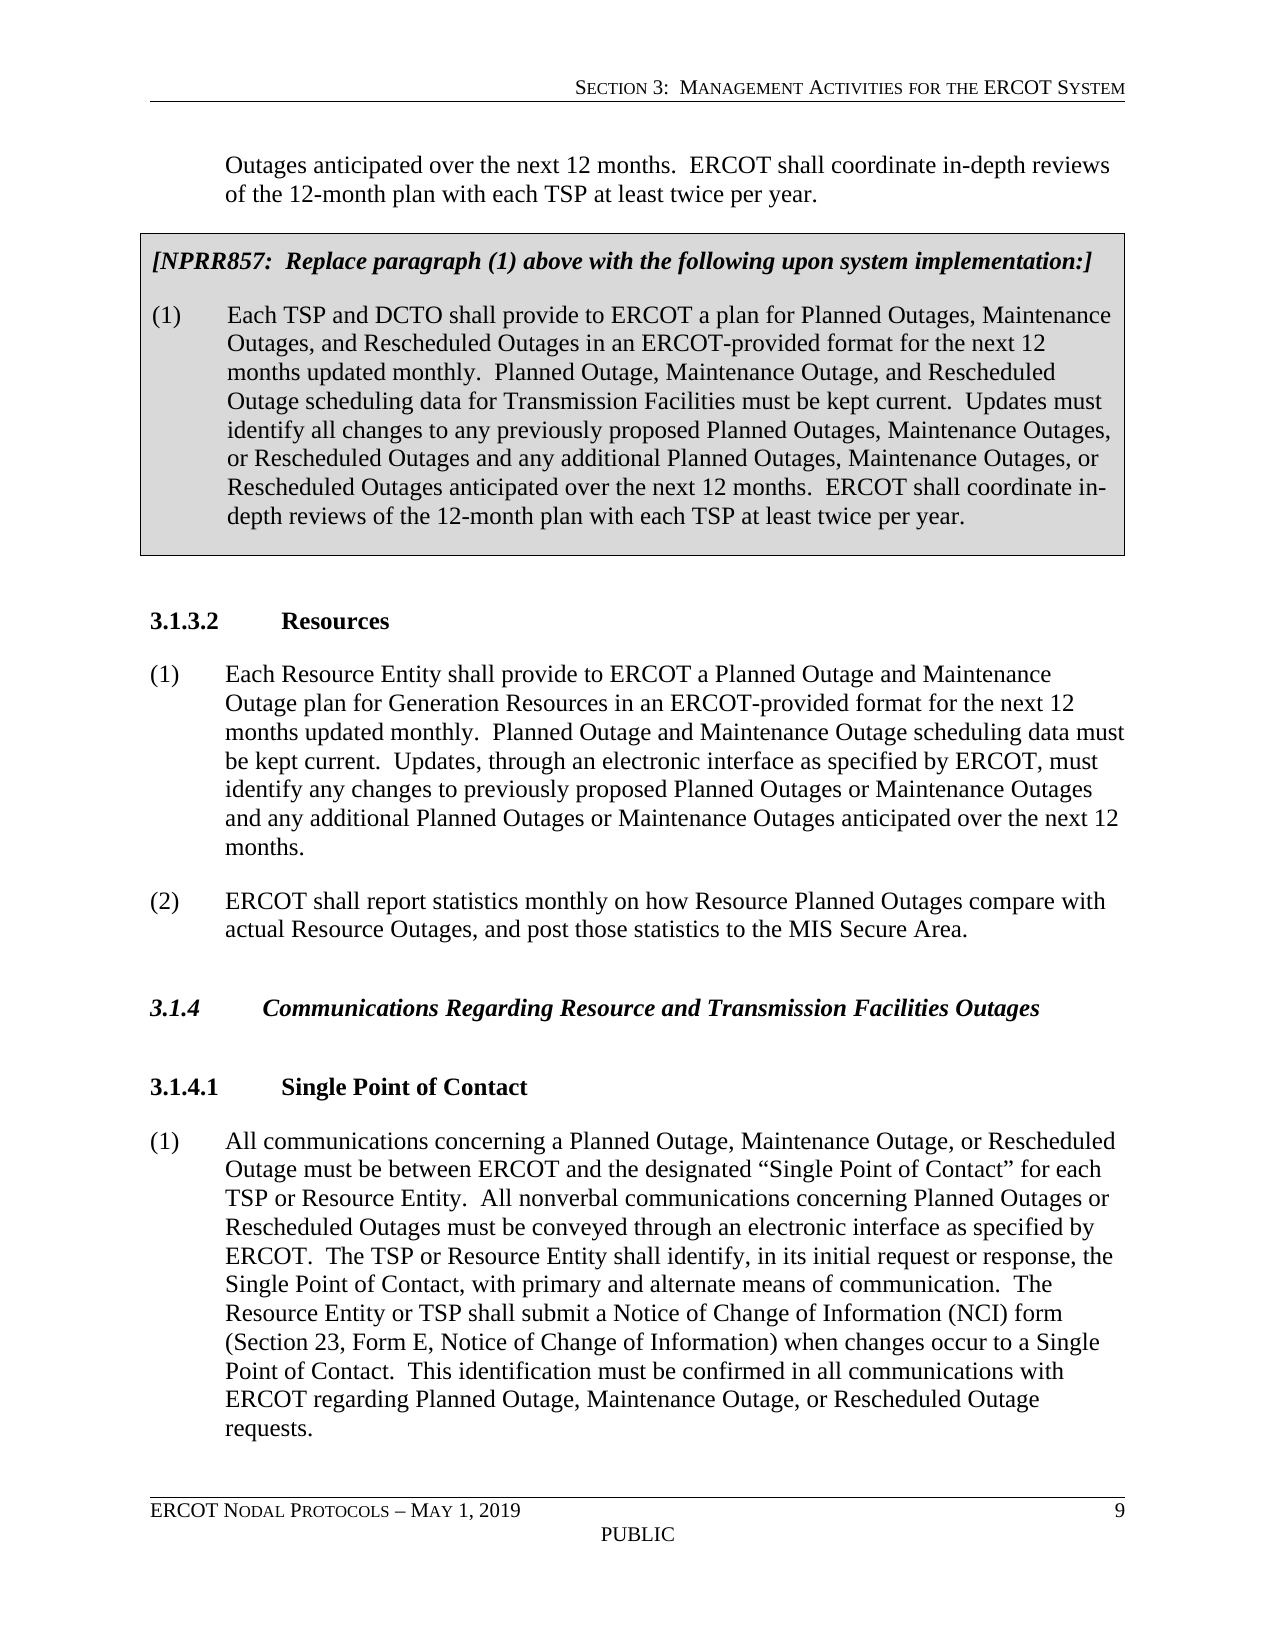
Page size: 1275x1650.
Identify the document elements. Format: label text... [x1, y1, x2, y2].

text 3.1.4.1 Single Point of Contact [150, 1072, 1125, 1101]
text (1) Each Resource Entity shall provide to ERCOT a Planned Outage and Maintenance Outage plan for Generation Resources in an ERCOT-provided format for the next 12 months updated monthly. Planned Outage and Maintenance Outage scheduling data must be kept current. Updates, through an electronic interface as specified by ERCOT, must identify any changes to previously proposed Planned Outages or Maintenance Outages and any additional Planned Outages or Maintenance Outages anticipated over the next 12 months. [150, 659, 1125, 861]
text 3.1.4 Communications Regarding Resource and Transmission Facilities Outages [150, 993, 1125, 1022]
text (2) ERCOT shall report statistics monthly on how Resource Planned Outages compare with actual Resource Outages, and post those statistics to the MIS Secure Area. [150, 886, 1125, 943]
text (1) All communications concerning a Planned Outage, Maintenance Outage, or Rescheduled Outage must be between ERCOT and the designated “Single Point of Contact” for each TSP or Resource Entity. All nonverbal communications concerning Planned Outages or Rescheduled Outages must be conveyed through an electronic interface as specified by ERCOT. The TSP or Resource Entity shall identify, in its initial request or response, the Single Point of Contact, with primary and alternate means of communication. The Resource Entity or TSP shall submit a Notice of Change of Information (NCI) form (Section 23, Form E, Notice of Change of Information) when changes occur to a Single Point of Contact. This identification must be confirmed in all communications with ERCOT regarding Planned Outage, Maintenance Outage, or Rescheduled Outage requests. [150, 1126, 1125, 1442]
table_header [NPRR857: Replace paragraph (1) above with the following upon system implementation:] (1) Each TSP and DCTO shall provide to ERCOT a plan for Planned Outages, Maintenance Outages, and Rescheduled Outages in an ERCOT-provided format for the next 12 months updated monthly. Planned Outage, Maintenance Outage, and Rescheduled Outage scheduling data for Transmission Facilities must be kept current. Updates must identify all changes to any previously proposed Planned Outages, Maintenance Outages, or Rescheduled Outages and any additional Planned Outages, Maintenance Outages, or Rescheduled Outages anticipated over the next 12 months. ERCOT shall coordinate in-depth reviews of the 12-month plan with each TSP at least twice per year. [141, 234, 1124, 555]
text 3.1.3.2 Resources [150, 606, 1125, 634]
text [150, 150, 1125, 207]
